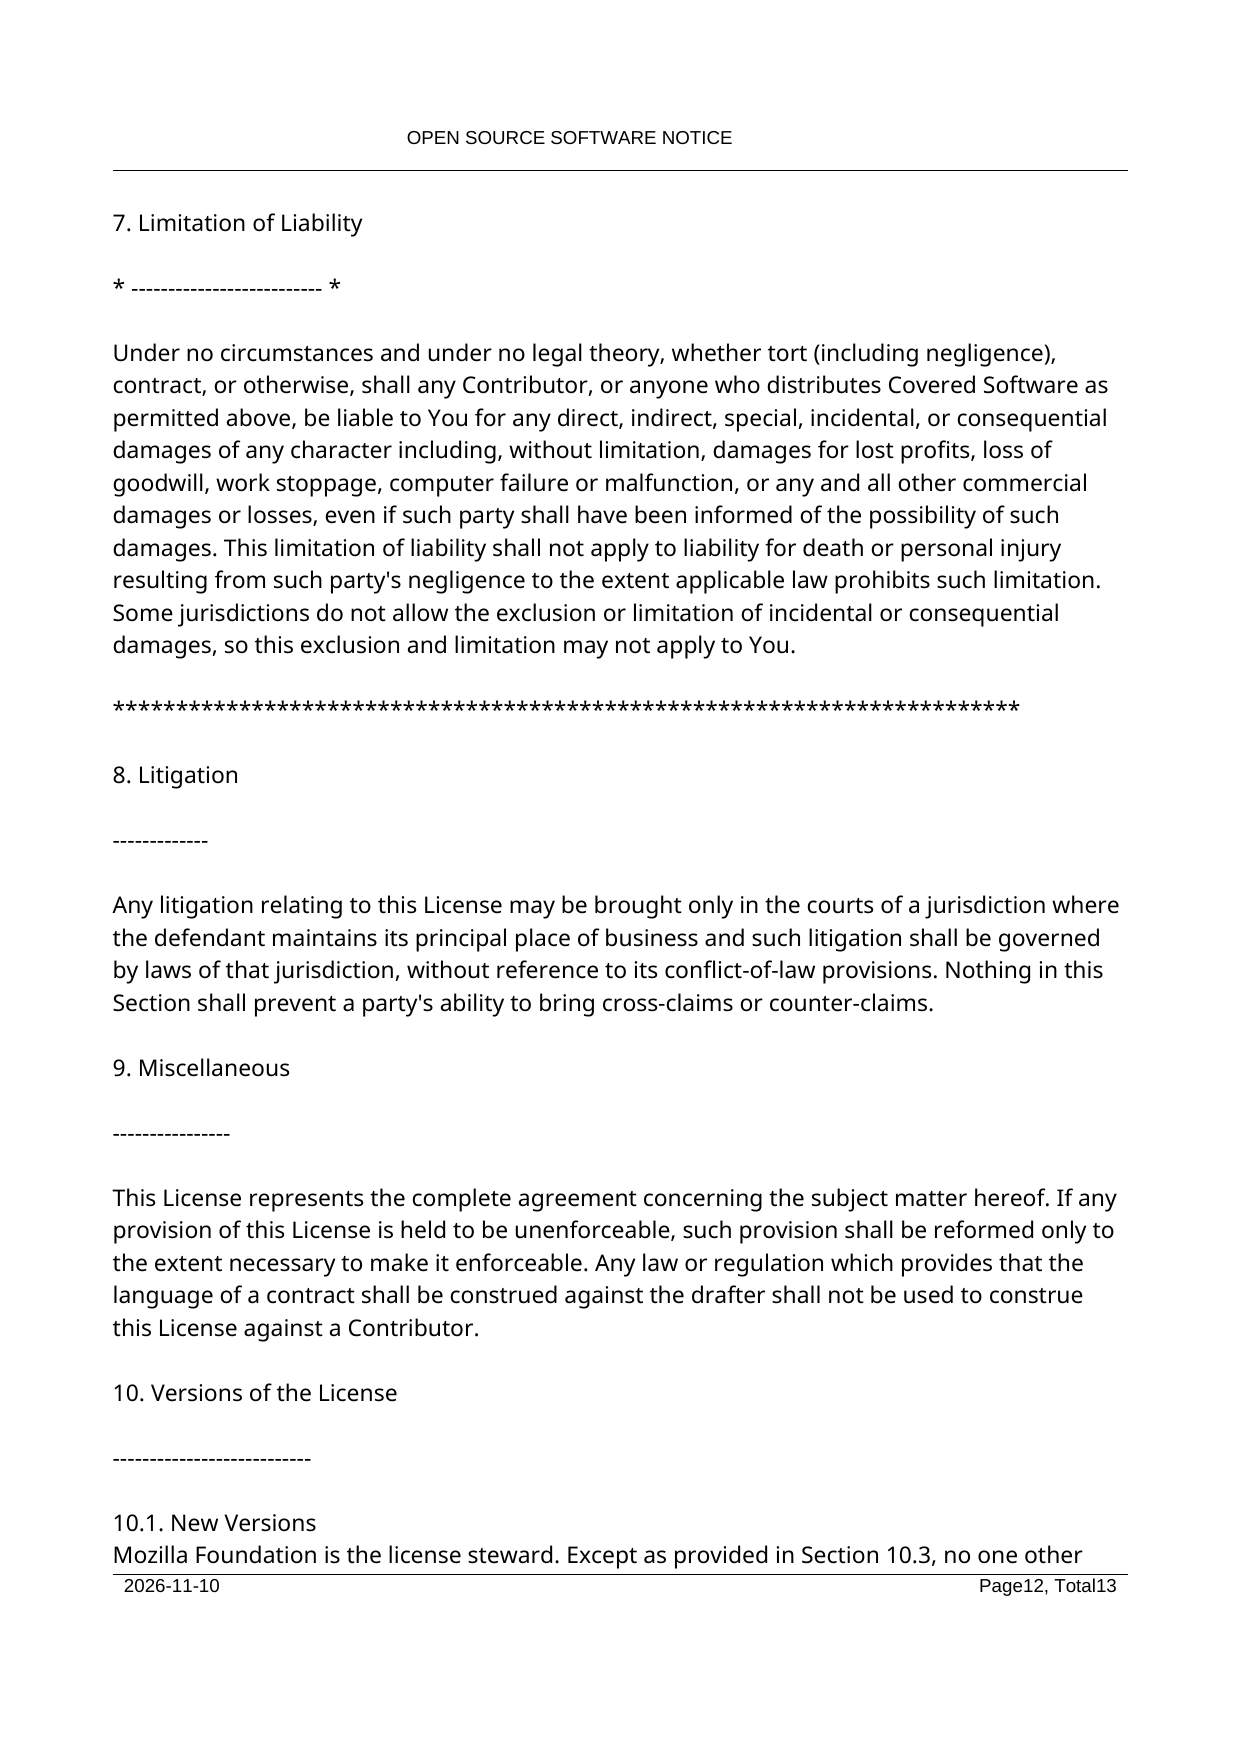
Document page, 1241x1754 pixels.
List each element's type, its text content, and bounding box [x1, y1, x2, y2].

text Any litigation relating to this License may be brought only in the courts of a jurisdiction where the defendant maintains its principal place of business and such litigation shall be governed by laws of that jurisdiction, without reference to its conflict-of-law provisions. Nothing in this Section shall prevent a party's ability to bring cross-claims or counter-claims. [112, 889, 1128, 1019]
text --------------------------- [112, 1441, 1128, 1474]
text ---------------- [112, 1116, 1128, 1149]
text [112, 1539, 1128, 1571]
text ------------- [112, 824, 1128, 856]
text 10.1. New Versions [112, 1506, 1128, 1539]
text 7. Limitation of Liability [112, 206, 1128, 239]
text 8. Litigation [112, 759, 1128, 791]
text 10. Versions of the License [112, 1376, 1128, 1409]
text ************************************************************************ [112, 694, 1128, 726]
text * -------------------------- * [112, 271, 1128, 304]
text This License represents the complete agreement concerning the subject matter hereof. If any provision of this License is held to be unenforceable, such provision shall be reformed only to the extent necessary to make it enforceable. Any law or regulation which provides that the language of a contract shall be construed against the drafter shall not be used to construe this License against a Contributor. [112, 1181, 1128, 1344]
text Under no circumstances and under no legal theory, whether tort (including negligence), contract, or otherwise, shall any Contributor, or anyone who distributes Covered Software as permitted above, be liable to You for any direct, indirect, special, incidental, or consequential damages of any character including, without limitation, damages for lost profits, loss of goodwill, work stoppage, computer failure or malfunction, or any and all other commercial damages or losses, even if such party shall have been informed of the possibility of such damages. This limitation of liability shall not apply to liability for death or personal injury resulting from such party's negligence to the extent applicable law prohibits such limitation. Some jurisdictions do not allow the exclusion or limitation of incidental or consequential damages, so this exclusion and limitation may not apply to You. [112, 336, 1128, 661]
text 9. Miscellaneous [112, 1051, 1128, 1084]
